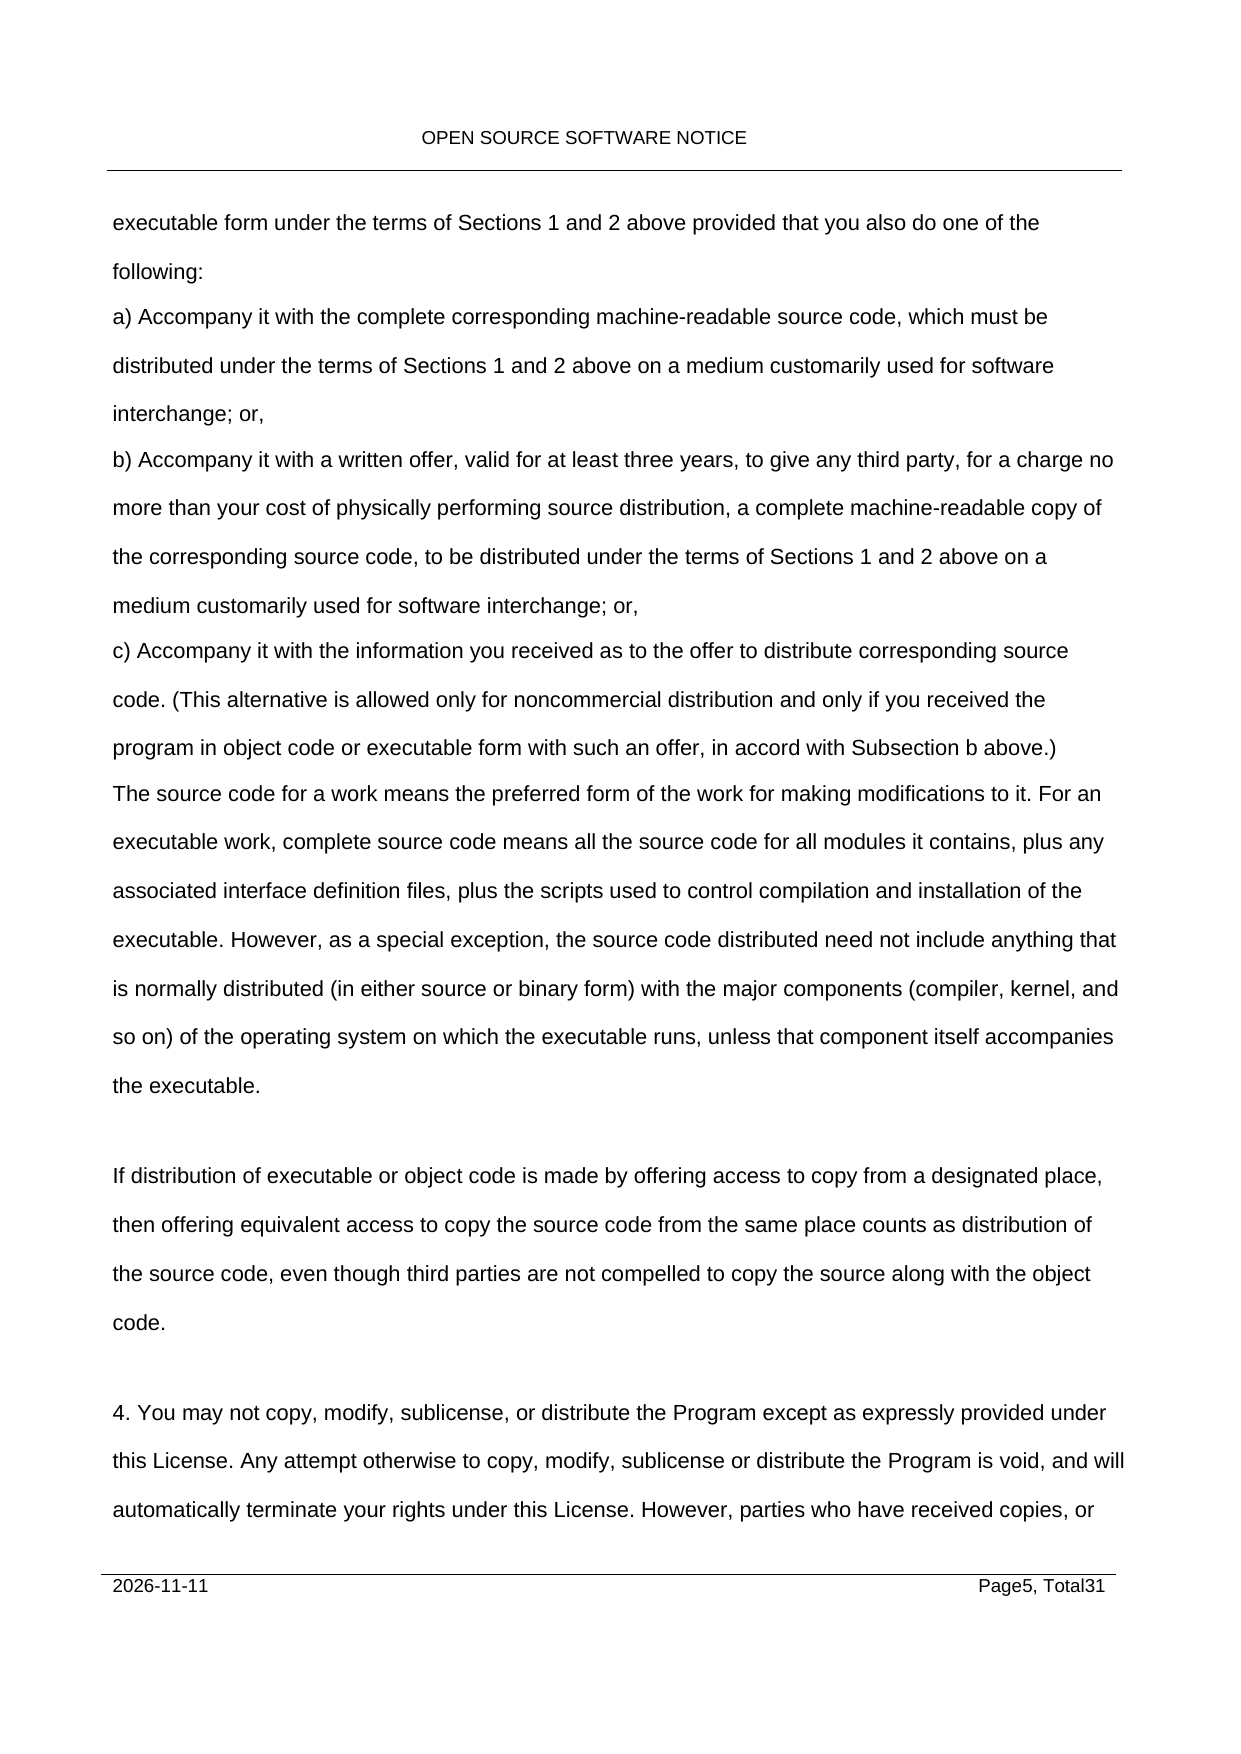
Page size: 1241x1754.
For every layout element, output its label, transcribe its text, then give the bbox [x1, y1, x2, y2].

text a) Accompany it with the complete corresponding machine-readable source code, which must be distributed under the terms of Sections 1 and 2 above on a medium customarily used for software interchange; or, [112, 300, 1128, 430]
text The source code for a work means the preferred form of the work for making modifications to it. For an executable work, complete source code means all the source code for all modules it contains, plus any associated interface definition files, plus the scripts used to control compilation and installation of the executable. However, as a special exception, the source code distributed need not include anything that is normally distributed (in either source or binary form) with the major components (compiler, kernel, and so on) of the operating system on which the executable runs, unless that component itself accompanies the executable. [112, 777, 1128, 1102]
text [112, 1396, 1128, 1526]
text If distribution of executable or object code is made by offering access to copy from a designated place, then offering equivalent access to copy the source code from the same place counts as distribution of the source code, even though third parties are not compelled to copy the source along with the object code. [112, 1159, 1128, 1338]
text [112, 206, 1128, 288]
text b) Accompany it with a written offer, valid for at least three years, to give any third party, for a charge no more than your cost of physically performing source distribution, a complete machine-readable copy of the corresponding source code, to be distributed under the terms of Sections 1 and 2 above on a medium customarily used for software interchange; or, [112, 443, 1128, 622]
text c) Accompany it with the information you received as to the offer to distribute corresponding source code. (This alternative is allowed only for noncommercial distribution and only if you received the program in object code or executable form with such an offer, in accord with Subsection b above.) [112, 634, 1128, 764]
